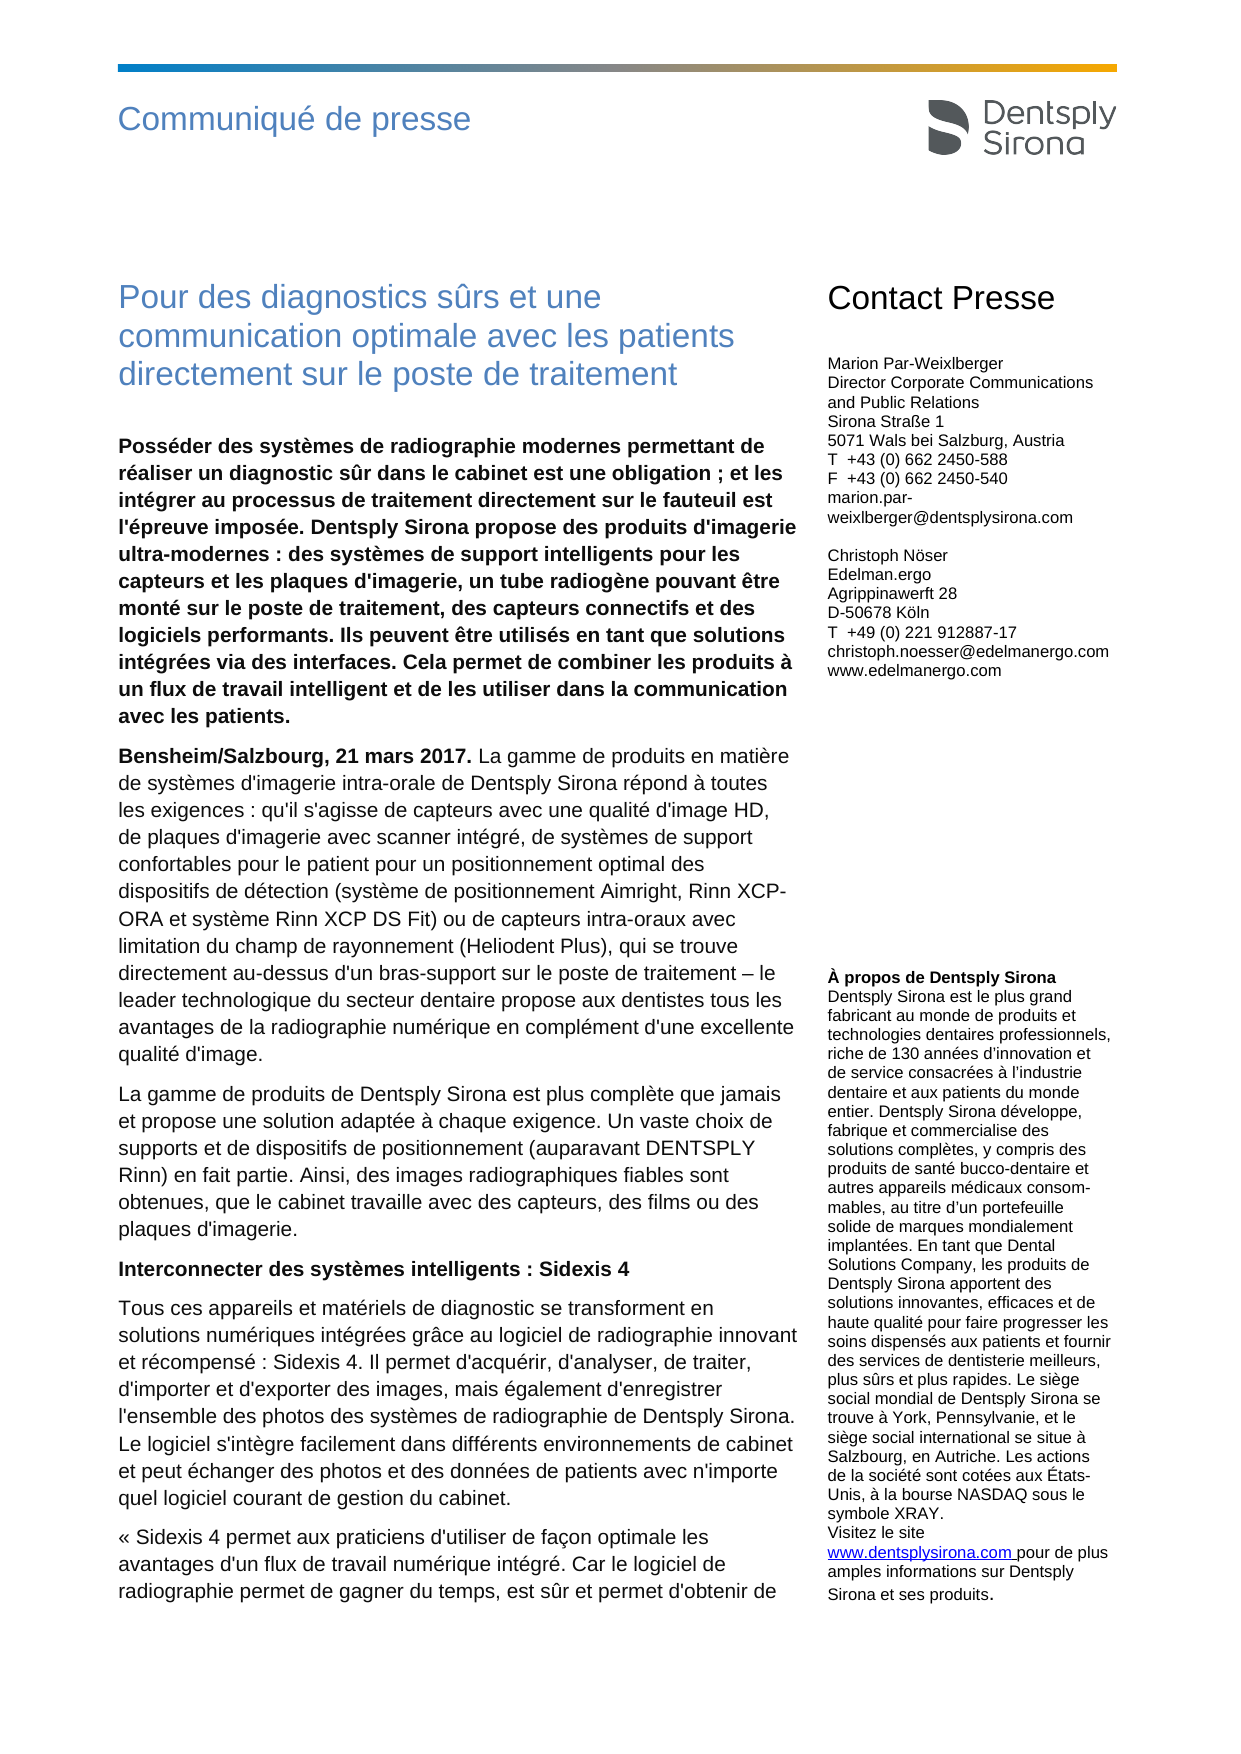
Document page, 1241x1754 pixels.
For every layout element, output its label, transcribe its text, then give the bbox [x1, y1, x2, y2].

text Pour des diagnostics sûrs et une communication optimale avec les patients directement sur le poste de traitement [118, 277, 798, 393]
text Posséder des systèmes de radiographie modernes permettant de réaliser un diagnostic sûr dans le cabinet est une obligation ; et les intégrer au processus de traitement directement sur le fauteuil est l'épreuve imposée. Dentsply Sirona propose des produits d'imagerie ultra-modernes : des systèmes de support intelligents pour les capteurs et les plaques d'imagerie, un tube radiogène pouvant être monté sur le poste de traitement, des capteurs connectifs et des logiciels performants. Ils peuvent être utilisés en tant que solutions intégrées via des interfaces. Cela permet de combiner les produits à un flux de travail intelligent et de les utiliser dans la communication avec les patients. [118, 430, 798, 728]
text Tous ces appareils et matériels de diagnostic se transforment en solutions numériques intégrées grâce au logiciel de radiographie innovant et récompensé : Sidexis 4. Il permet d'acquérir, d'analyser, de traiter, d'importer et d'exporter des images, mais également d'enregistrer l'ensemble des photos des systèmes de radiographie de Dentsply Sirona. Le logiciel s'intègre facilement dans différents environnements de cabinet et peut échanger des photos et des données de patients avec n'importe quel logiciel courant de gestion du cabinet. [118, 1293, 798, 1509]
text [118, 1522, 798, 1603]
picture [117, 59, 1118, 78]
text La gamme de produits de Dentsply Sirona est plus complète que jamais et propose une solution adaptée à chaque exigence. Un vaste choix de supports et de dispositifs de positionnement (auparavant DENTSPLY Rinn) en fait partie. Ainsi, des images radiographiques fiables sont obtenues, que le cabinet travaille avec des capteurs, des films ou des plaques d'imagerie. [118, 1078, 798, 1241]
picture [928, 100, 1117, 155]
text Bensheim/Salzbourg, 21 mars 2017. La gamme de produits en matière de systèmes d'imagerie intra-orale de Dentsply Sirona répond à toutes les exigences : qu'il s'agisse de capteurs avec une qualité d'image HD, de plaques d'imagerie avec scanner intégré, de systèmes de support confortables pour le patient pour un positionnement optimal des dispositifs de détection (système de positionnement Aimright, Rinn XCP-ORA et système Rinn XCP DS Fit) ou de capteurs intra-oraux avec limitation du champ de rayonnement (Heliodent Plus), qui se trouve directement au-dessus d'un bras-support sur le poste de traitement – le leader technologique du secteur dentaire propose aux dentistes tous les avantages de la radiographie numérique en complément d'une excellente qualité d'image. [118, 741, 798, 1066]
text Interconnecter des systèmes intelligents : Sidexis 4 [118, 1253, 798, 1280]
